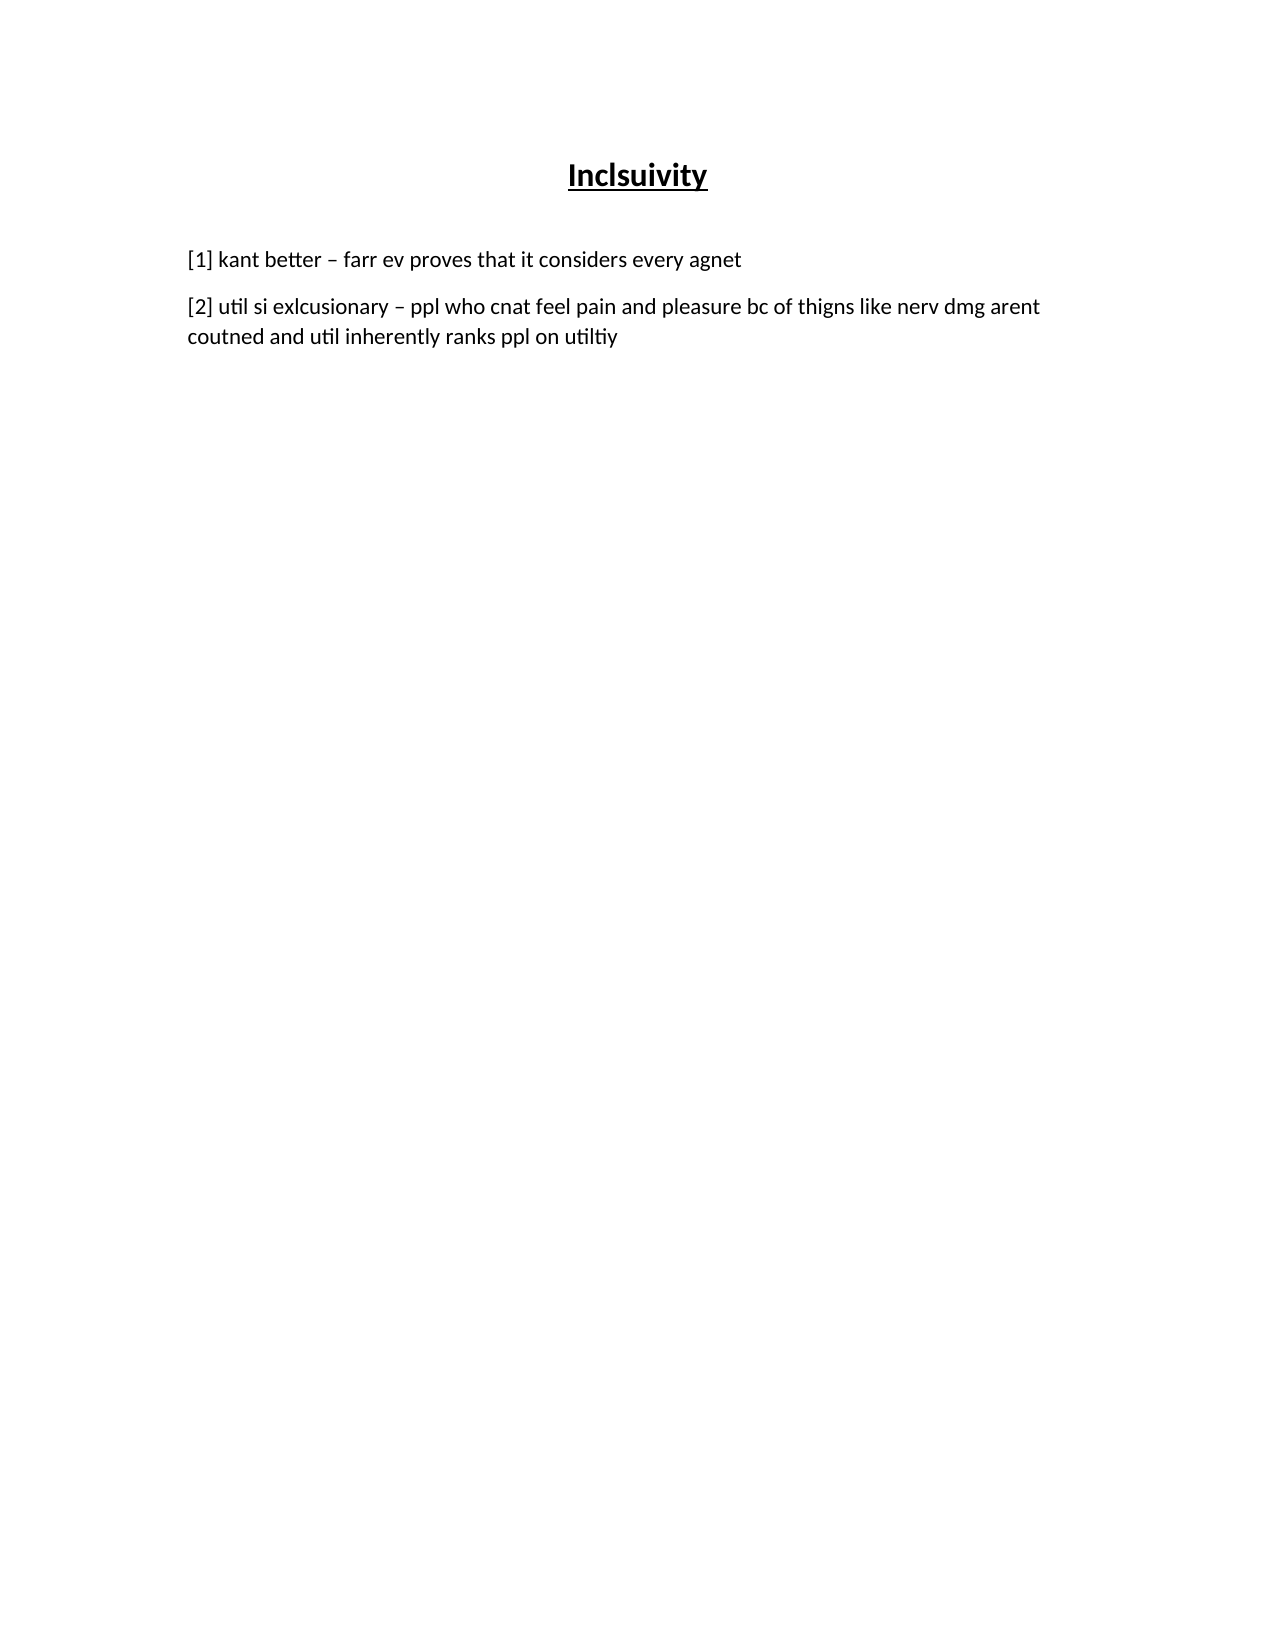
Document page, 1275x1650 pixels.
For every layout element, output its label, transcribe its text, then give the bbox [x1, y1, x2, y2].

text [2] util si exlcusionary – ppl who cnat feel pain and pleasure bc of thigns like nerv dmg arent coutned and util inherently ranks ppl on utiltiy [187, 292, 1087, 350]
subtitle Inclsuivity [187, 154, 1087, 195]
text [1] kant better – farr ev proves that it considers every agnet [187, 245, 1087, 273]
